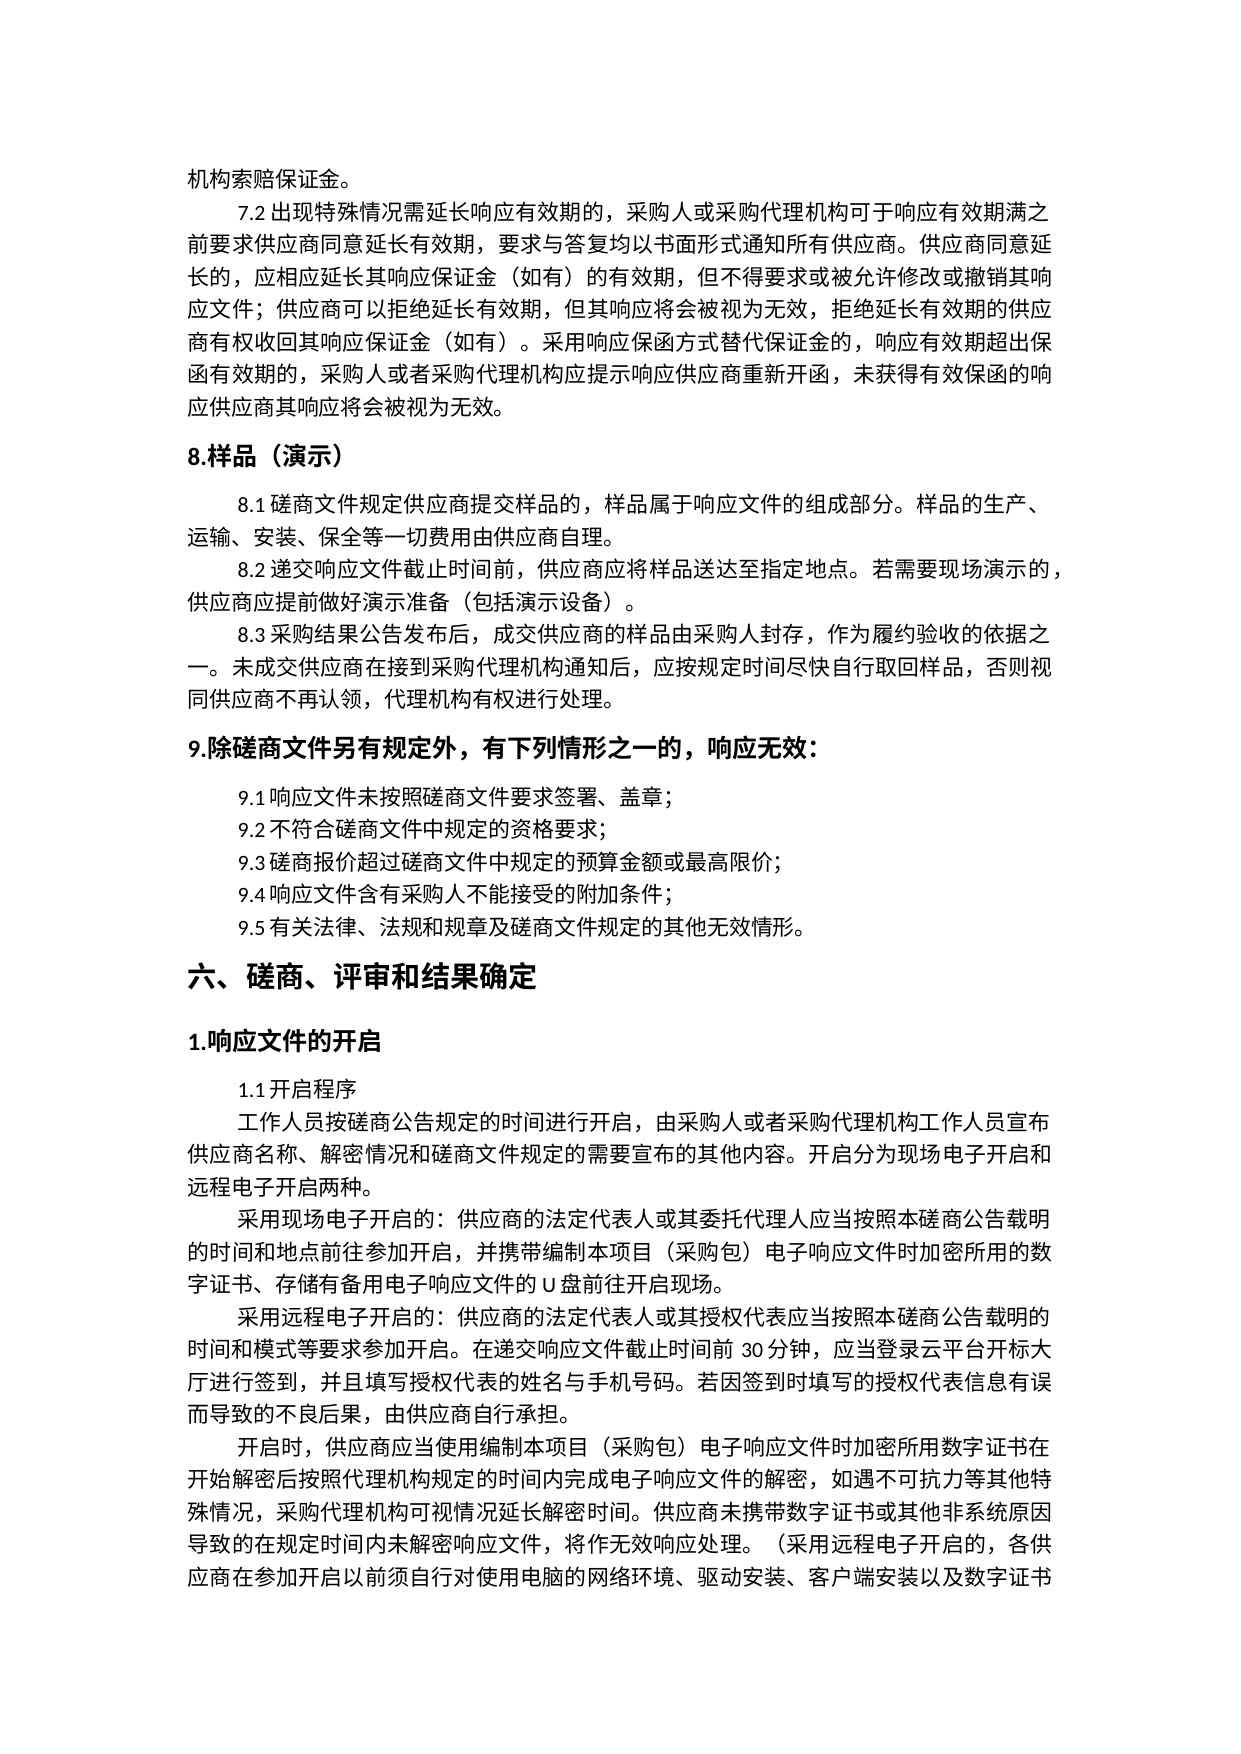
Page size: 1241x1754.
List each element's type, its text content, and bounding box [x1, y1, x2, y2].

text 7.2出现特殊情况需延长响应有效期的，采购人或采购代理机构可于响应有效期满之前要求供应商同意延长有效期，要求与答复均以书面形式通知所有供应商。供应商同意延长的，应相应延长其响应保证金（如有）的有效期，但不得要求或被允许修改或撤销其响应文件；供应商可以拒绝延长有效期，但其响应将会被视为无效，拒绝延长有效期的供应商有权收回其响应保证金（如有）。采用响应保函方式替代保证金的，响应有效期超出保函有效期的，采购人或者采购代理机构应提示响应供应商重新开函，未获得有效保函的响应供应商其响应将会被视为无效。 [187, 194, 1053, 422]
text 六、磋商、评审和结果确定 [187, 942, 1053, 1007]
text 采用现场电子开启的：供应商的法定代表人或其委托代理人应当按照本磋商公告载明的时间和地点前往参加开启，并携带编制本项目（采购包）电子响应文件时加密所用的数字证书、存储有备用电子响应文件的U盘前往开启现场。 [187, 1202, 1053, 1299]
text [187, 1429, 1053, 1592]
text 9.2不符合磋商文件中规定的资格要求； [187, 812, 1053, 844]
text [187, 162, 1053, 194]
text 9.5有关法律、法规和规章及磋商文件规定的其他无效情形。 [187, 909, 1053, 942]
text 1.1开启程序 [187, 1072, 1053, 1104]
text 8.1磋商文件规定供应商提交样品的，样品属于响应文件的组成部分。样品的生产、运输、安装、保全等一切费用由供应商自理。 [187, 487, 1053, 552]
text 8.2递交响应文件截止时间前，供应商应将样品送达至指定地点。若需要现场演示的，供应商应提前做好演示准备（包括演示设备）。 [187, 552, 1053, 617]
text 9.4响应文件含有采购人不能接受的附加条件； [187, 877, 1053, 909]
text 工作人员按磋商公告规定的时间进行开启，由采购人或者采购代理机构工作人员宣布供应商名称、解密情况和磋商文件规定的需要宣布的其他内容。开启分为现场电子开启和远程电子开启两种。 [187, 1104, 1053, 1202]
text 8.样品（演示） [187, 422, 1053, 487]
text 9.除磋商文件另有规定外，有下列情形之一的，响应无效： [187, 714, 1053, 779]
text 9.1响应文件未按照磋商文件要求签署、盖章； [187, 779, 1053, 812]
text 9.3磋商报价超过磋商文件中规定的预算金额或最高限价； [187, 844, 1053, 877]
text 8.3采购结果公告发布后，成交供应商的样品由采购人封存，作为履约验收的依据之一。未成交供应商在接到采购代理机构通知后，应按规定时间尽快自行取回样品，否则视同供应商不再认领，代理机构有权进行处理。 [187, 617, 1053, 714]
text 采用远程电子开启的：供应商的法定代表人或其授权代表应当按照本磋商公告载明的时间和模式等要求参加开启。在递交响应文件截止时间前30分钟，应当登录云平台开标大厅进行签到，并且填写授权代表的姓名与手机号码。若因签到时填写的授权代表信息有误而导致的不良后果，由供应商自行承担。 [187, 1299, 1053, 1429]
text 1.响应文件的开启 [187, 1007, 1053, 1072]
